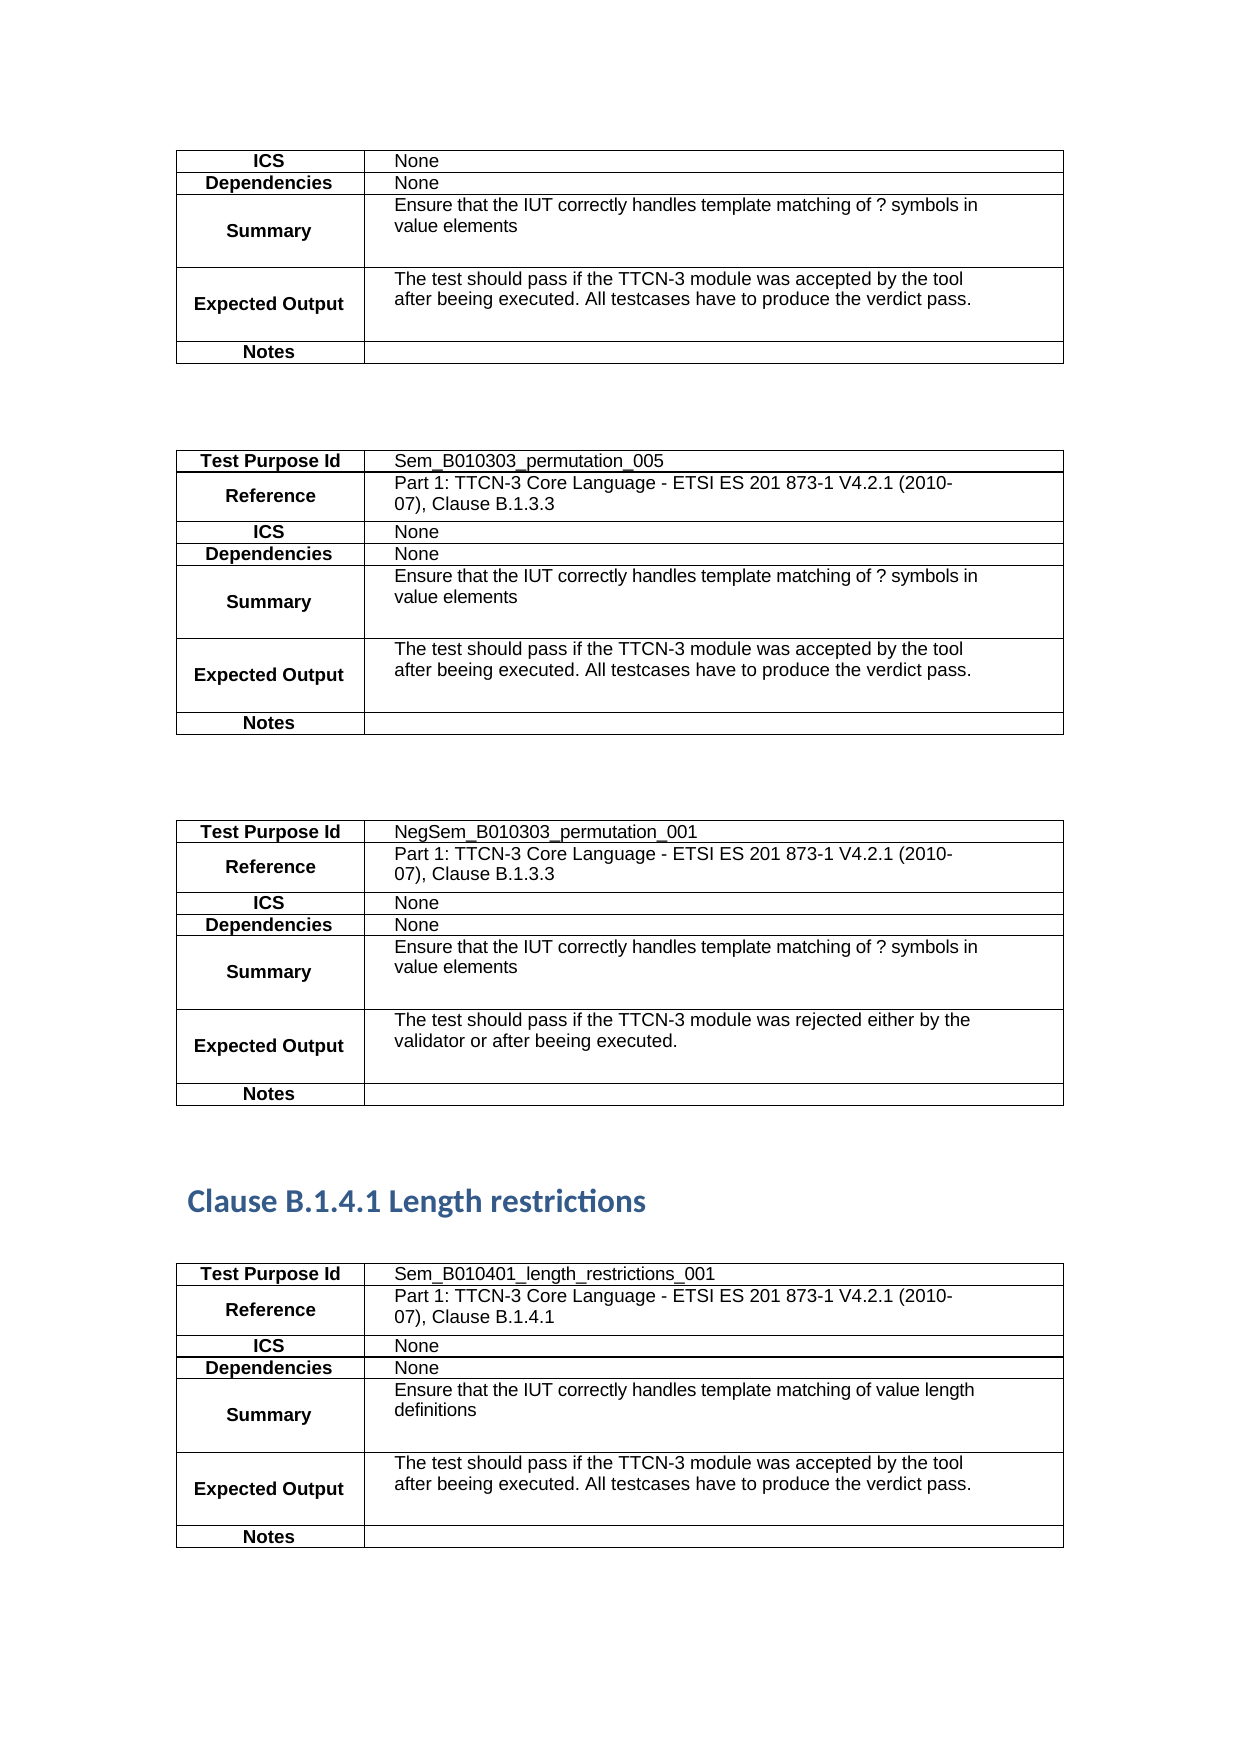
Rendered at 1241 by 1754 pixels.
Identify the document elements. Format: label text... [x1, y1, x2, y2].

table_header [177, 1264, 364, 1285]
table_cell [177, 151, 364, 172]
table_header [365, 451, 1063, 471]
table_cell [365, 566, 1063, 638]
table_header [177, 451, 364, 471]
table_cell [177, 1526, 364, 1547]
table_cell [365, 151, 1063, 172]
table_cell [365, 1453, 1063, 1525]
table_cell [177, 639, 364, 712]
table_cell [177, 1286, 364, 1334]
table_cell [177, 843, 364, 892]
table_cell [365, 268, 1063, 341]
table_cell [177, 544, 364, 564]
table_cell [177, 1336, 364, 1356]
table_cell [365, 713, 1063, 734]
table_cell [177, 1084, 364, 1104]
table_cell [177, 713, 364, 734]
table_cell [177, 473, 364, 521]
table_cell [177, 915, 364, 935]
subtitle Clause B.1.4.1 Length restrictions [187, 1179, 1053, 1220]
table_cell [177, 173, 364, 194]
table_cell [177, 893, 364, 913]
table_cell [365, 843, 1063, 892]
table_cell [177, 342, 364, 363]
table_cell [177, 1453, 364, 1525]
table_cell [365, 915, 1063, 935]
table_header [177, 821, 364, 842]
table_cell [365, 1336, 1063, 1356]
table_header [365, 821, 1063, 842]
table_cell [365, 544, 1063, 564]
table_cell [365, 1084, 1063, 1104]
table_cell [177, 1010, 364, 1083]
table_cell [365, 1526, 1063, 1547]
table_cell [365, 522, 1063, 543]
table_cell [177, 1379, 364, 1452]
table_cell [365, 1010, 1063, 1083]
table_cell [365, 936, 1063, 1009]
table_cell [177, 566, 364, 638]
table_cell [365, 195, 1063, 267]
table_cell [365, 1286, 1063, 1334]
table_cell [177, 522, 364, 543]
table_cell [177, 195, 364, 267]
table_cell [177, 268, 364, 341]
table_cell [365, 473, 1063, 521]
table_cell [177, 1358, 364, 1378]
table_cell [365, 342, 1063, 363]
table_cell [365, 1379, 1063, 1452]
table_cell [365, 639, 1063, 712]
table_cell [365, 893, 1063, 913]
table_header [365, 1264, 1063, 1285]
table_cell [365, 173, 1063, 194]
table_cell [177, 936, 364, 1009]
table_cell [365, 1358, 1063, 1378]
